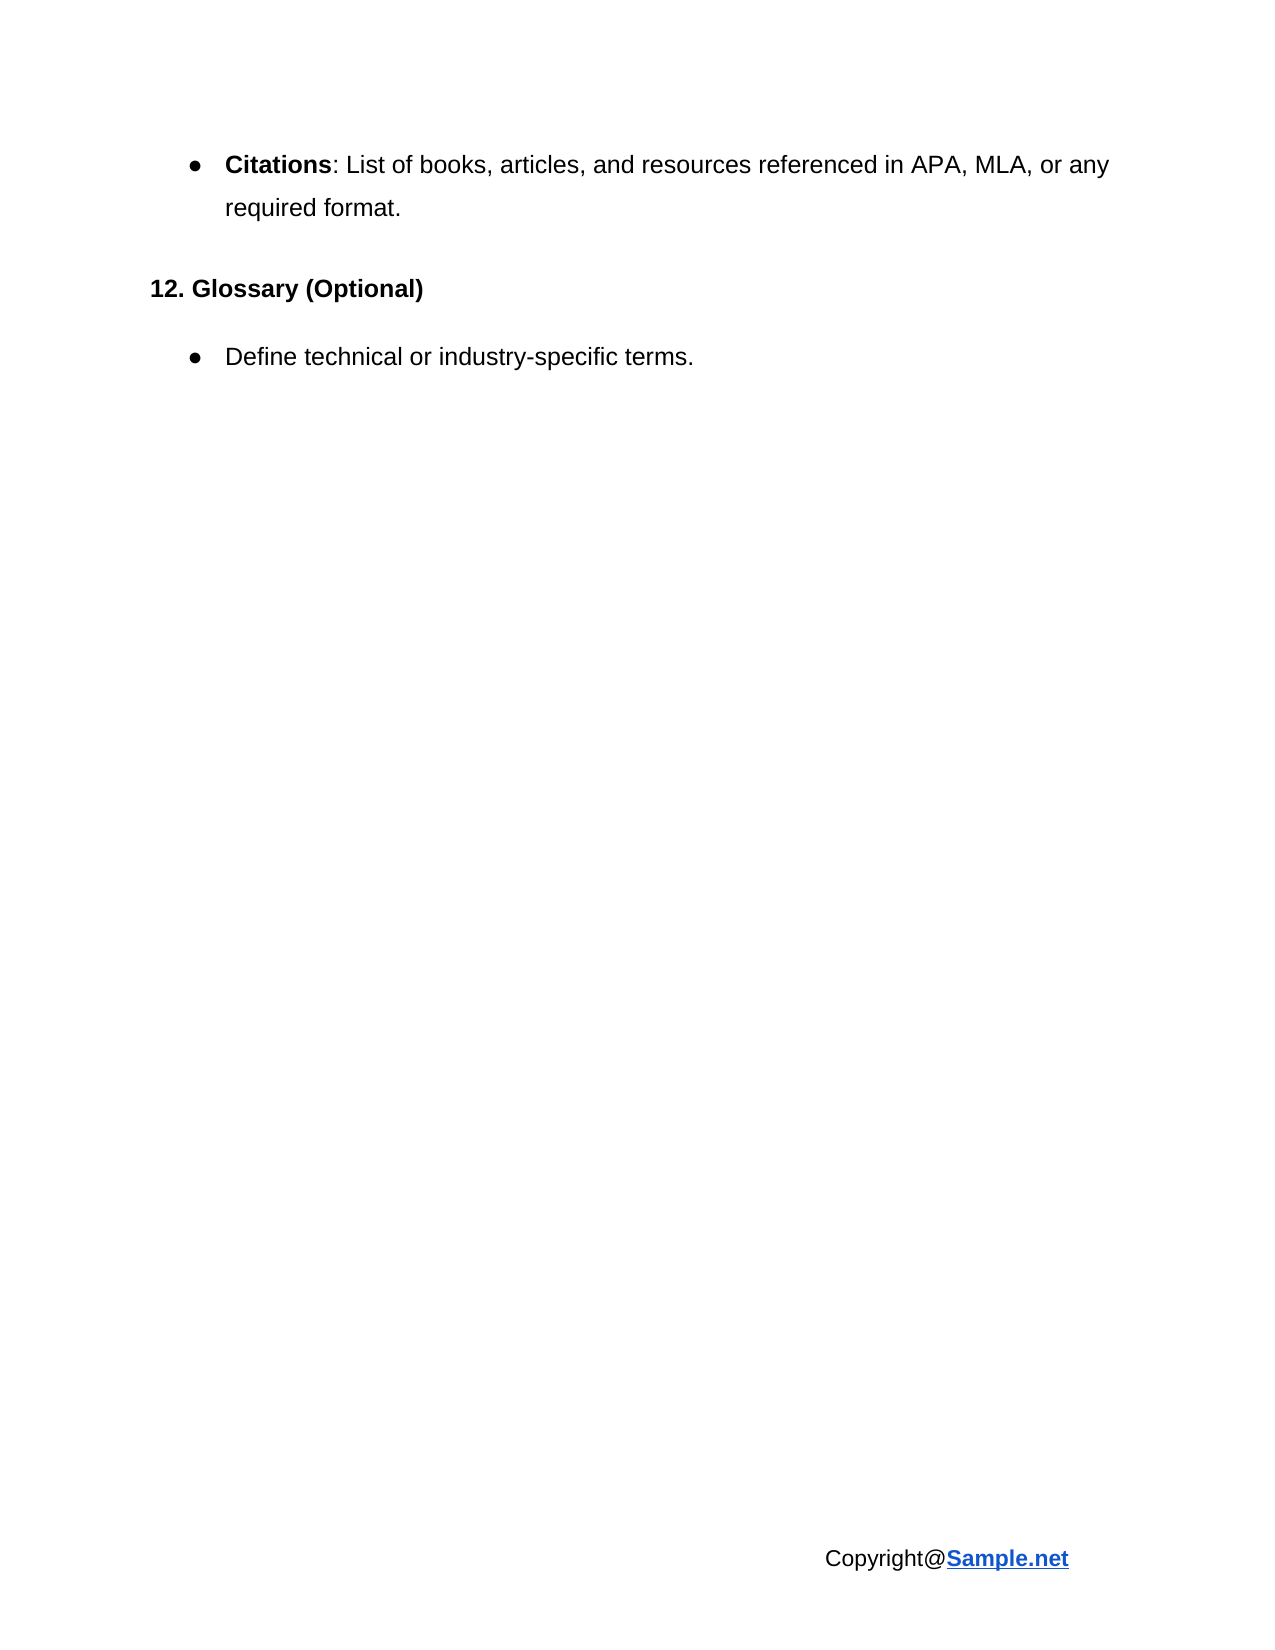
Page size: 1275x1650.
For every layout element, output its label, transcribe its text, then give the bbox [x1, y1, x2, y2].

list Define technical or industry-specific terms. [187, 342, 1125, 371]
subtitle 12. Glossary (Optional) [150, 274, 1125, 302]
list Citations: List of books, articles, and resources referenced in APA, MLA, or any required format. [187, 150, 1125, 222]
